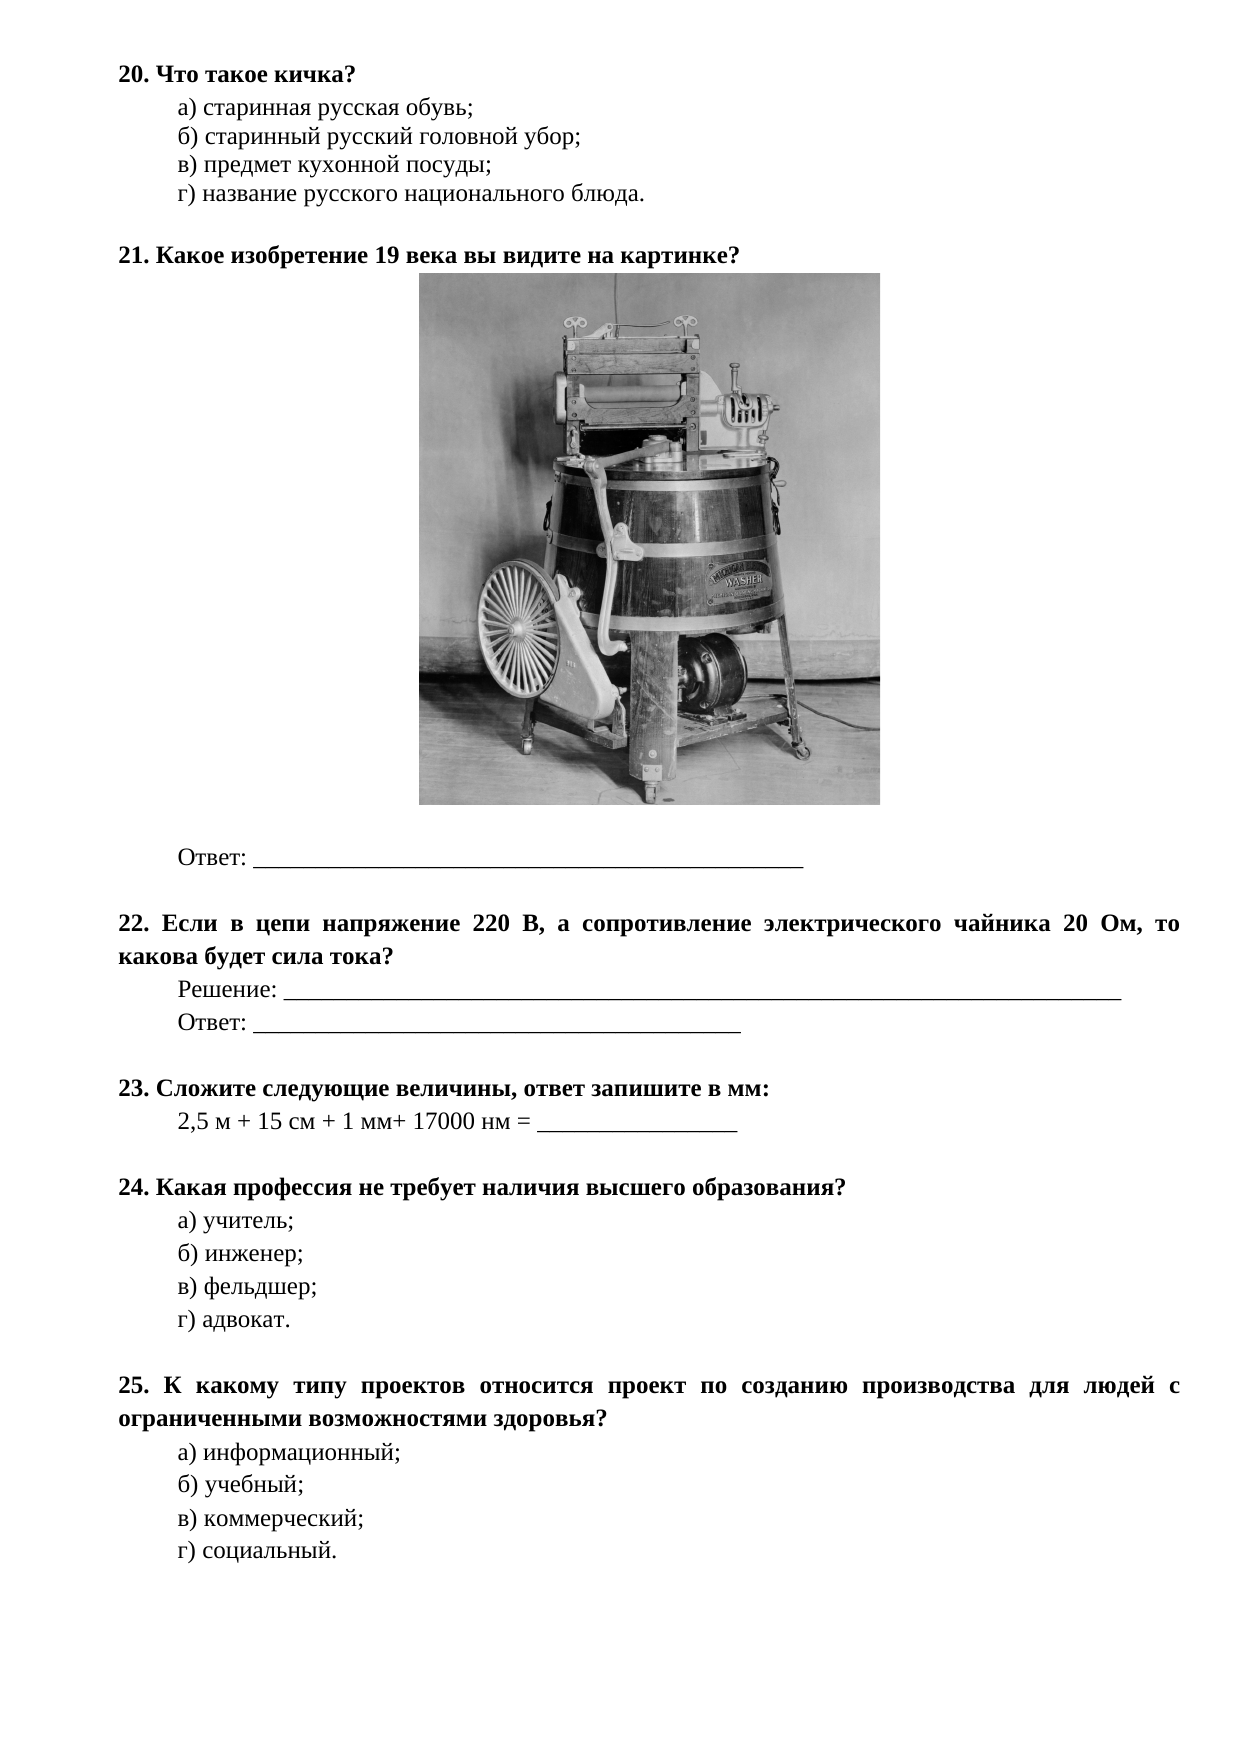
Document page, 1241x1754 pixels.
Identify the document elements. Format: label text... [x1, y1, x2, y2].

text Ответ: _______________________________________ [118, 1007, 1181, 1036]
text б) старинный русский головной убор; [177, 121, 1181, 149]
text а) информационный; [177, 1437, 1181, 1465]
text а) старинная русская обувь; [177, 92, 1181, 121]
text 22. Если в цепи напряжение 220 В, а сопротивление электрического чайника 20 Ом, то какова будет сила тока? [118, 908, 1181, 970]
text г) адвокат. [118, 1304, 1181, 1333]
text а) учитель; [118, 1205, 1181, 1234]
text в) коммерческий; [177, 1503, 1181, 1531]
picture [419, 273, 881, 805]
text 20. Что такое кичка? [118, 59, 1181, 88]
text Решение: ___________________________________________________________________ [118, 974, 1181, 1003]
text в) фельдшер; [118, 1271, 1181, 1300]
text б) инженер; [118, 1238, 1181, 1267]
text 24. Какая профессия не требует наличия высшего образования? [118, 1172, 1181, 1201]
text в) предмет кухонной посуды; [177, 149, 1181, 178]
text б) учебный; [177, 1469, 1181, 1498]
text г) социальный. [177, 1536, 1181, 1564]
text г) название русского национального блюда. [177, 178, 1181, 207]
text 25. К какому типу проектов относится проект по созданию производства для людей с ограниченными возможностями здоровья? [118, 1371, 1181, 1432]
text 23. Сложите следующие величины, ответ запишите в мм: [118, 1073, 1181, 1102]
text Ответ: ____________________________________________ [118, 842, 1181, 871]
text 21. Какое изобретение 19 века вы видите на картинке? [118, 240, 1181, 269]
text 2,5 м + 15 см + 1 мм+ 17000 нм = ________________ [118, 1106, 1181, 1135]
